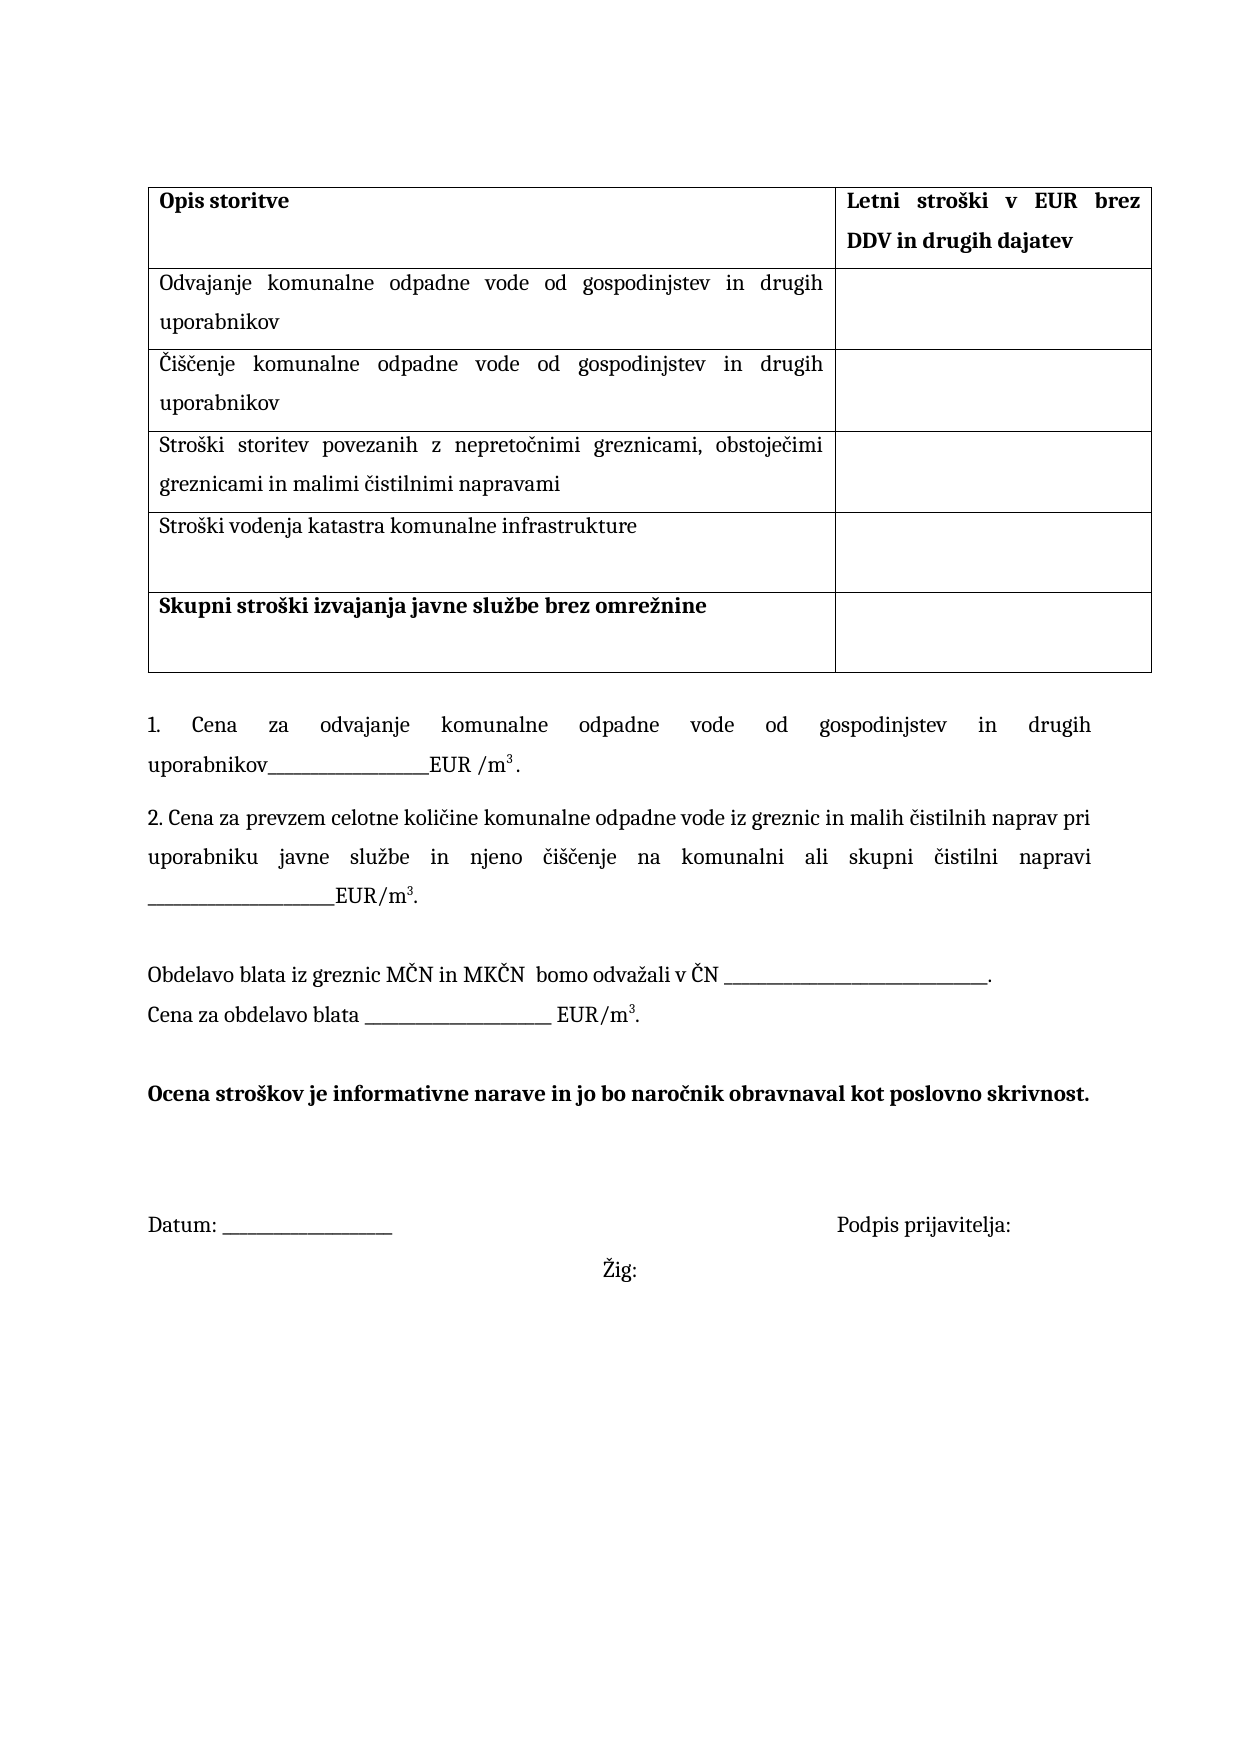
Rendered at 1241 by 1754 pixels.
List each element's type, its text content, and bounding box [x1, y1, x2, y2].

table_cell Stroški storitev povezanih z nepretočnimi greznicami, obstoječimi greznicami in malimi čistilnimi napravami [149, 432, 835, 512]
table_header Opis storitve [149, 188, 835, 268]
table_cell [836, 593, 1151, 672]
table_cell [836, 269, 1151, 349]
text Datum: ____________________ Podpis prijavitelja: [148, 1212, 1093, 1238]
text Obdelavo blata iz greznic MČN in MKČN bomo odvažali v ČN _______________________________. [148, 962, 1093, 988]
list 1. Cena za odvajanje komunalne odpadne vode od gospodinjstev in drugih uporabnikov___________________EUR /m3 . [148, 712, 1093, 778]
table_cell Čiščenje komunalne odpadne vode od gospodinjstev in drugih uporabnikov [149, 350, 835, 431]
text Žig: [148, 1257, 1093, 1284]
list Cena za obdelavo blata ______________________ EUR/m3. [148, 1002, 1093, 1028]
table_cell [836, 432, 1151, 512]
text 2. Cena za prevzem celotne količine komunalne odpadne vode iz greznic in malih čistilnih naprav pri uporabniku javne službe in njeno čiščenje na komunalni ali skupni čistilni napravi ______________________EUR/m3. [148, 804, 1093, 909]
table_cell Stroški vodenja katastra komunalne infrastrukture [149, 513, 835, 592]
table_cell Skupni stroški izvajanja javne službe brez omrežnine [149, 593, 835, 672]
table_cell [836, 350, 1151, 431]
table_cell Odvajanje komunalne odpadne vode od gospodinjstev in drugih uporabnikov [149, 269, 835, 349]
table_header Letni stroški v EUR brez DDV in drugih dajatev [836, 188, 1151, 268]
list Ocena stroškov je informativne narave in jo bo naročnik obravnaval kot poslovno skrivnost. [148, 1081, 1093, 1107]
table_cell [836, 513, 1151, 592]
